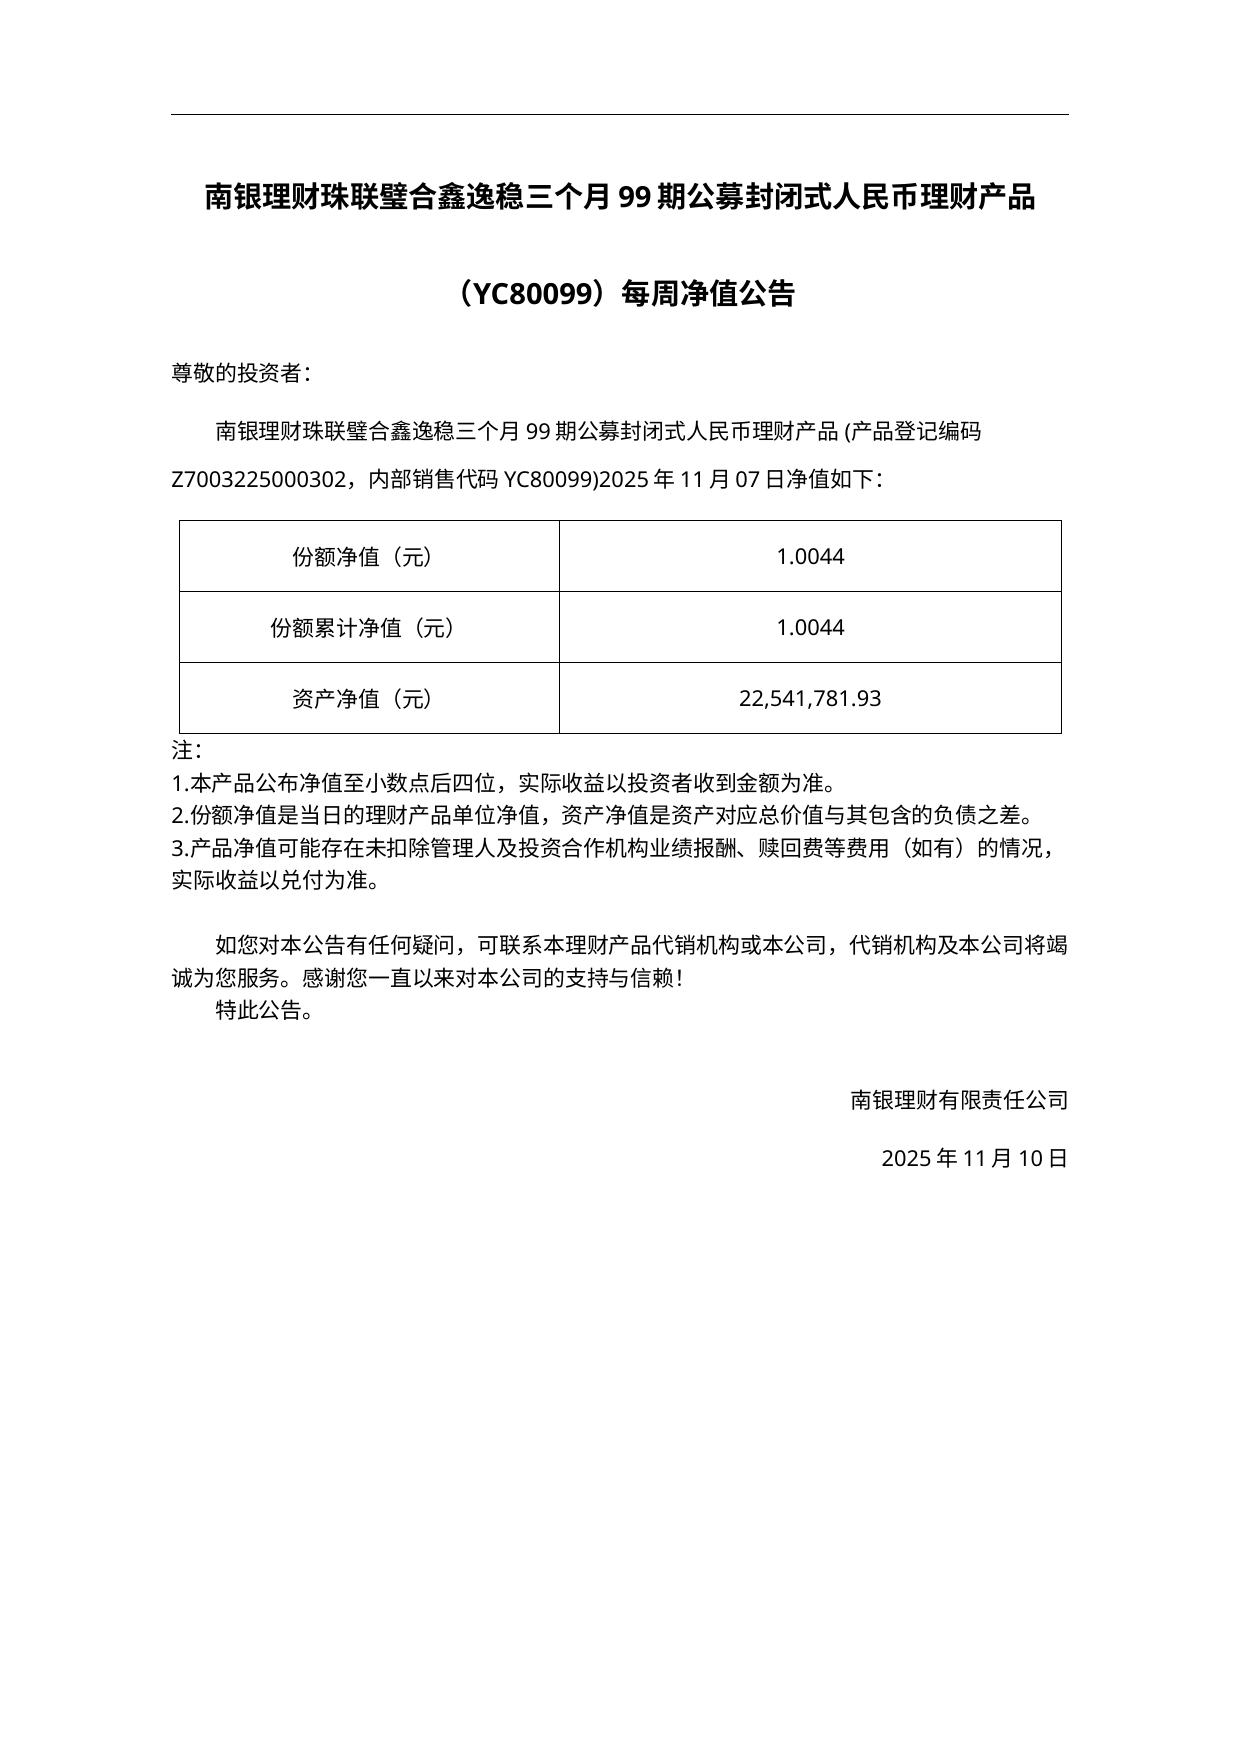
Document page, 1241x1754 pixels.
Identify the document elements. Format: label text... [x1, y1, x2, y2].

text 3.产品净值可能存在未扣除管理人及投资合作机构业绩报酬、赎回费等费用（如有）的情况，实际收益以兑付为准。 [171, 830, 1069, 895]
text 1.本产品公布净值至小数点后四位，实际收益以投资者收到金额为准。 [171, 765, 1069, 798]
table_cell 1.0044 [560, 592, 1061, 662]
text 尊敬的投资者： [171, 355, 1069, 388]
text 注： [171, 733, 1069, 765]
text 如您对本公告有任何疑问，可联系本理财产品代销机构或本公司，代销机构及本公司将竭诚为您服务。感谢您一直以来对本公司的支持与信赖！ [171, 928, 1069, 993]
text 南银理财有限责任公司 [171, 1082, 1069, 1115]
text 2.份额净值是当日的理财产品单位净值，资产净值是资产对应总价值与其包含的负债之差。 [171, 798, 1069, 830]
table_header 1.0044 [560, 521, 1061, 591]
table_header 份额净值（元） [180, 521, 559, 591]
table_cell 22,541,781.93 [560, 663, 1061, 733]
table_cell 资产净值（元） [180, 663, 559, 733]
text 南银理财珠联璧合鑫逸稳三个月99期公募封闭式人民币理财产品（YC80099）每周净值公告 [171, 162, 1069, 324]
text 特此公告。 [171, 993, 1069, 1025]
text 2025年11月10日 [171, 1140, 1069, 1173]
text 南银理财珠联璧合鑫逸稳三个月99期公募封闭式人民币理财产品 (产品登记编码Z7003225000302，内部销售代码YC80099)2025年11月07日净值如下： [171, 413, 1069, 494]
table_cell 份额累计净值（元） [180, 592, 559, 662]
